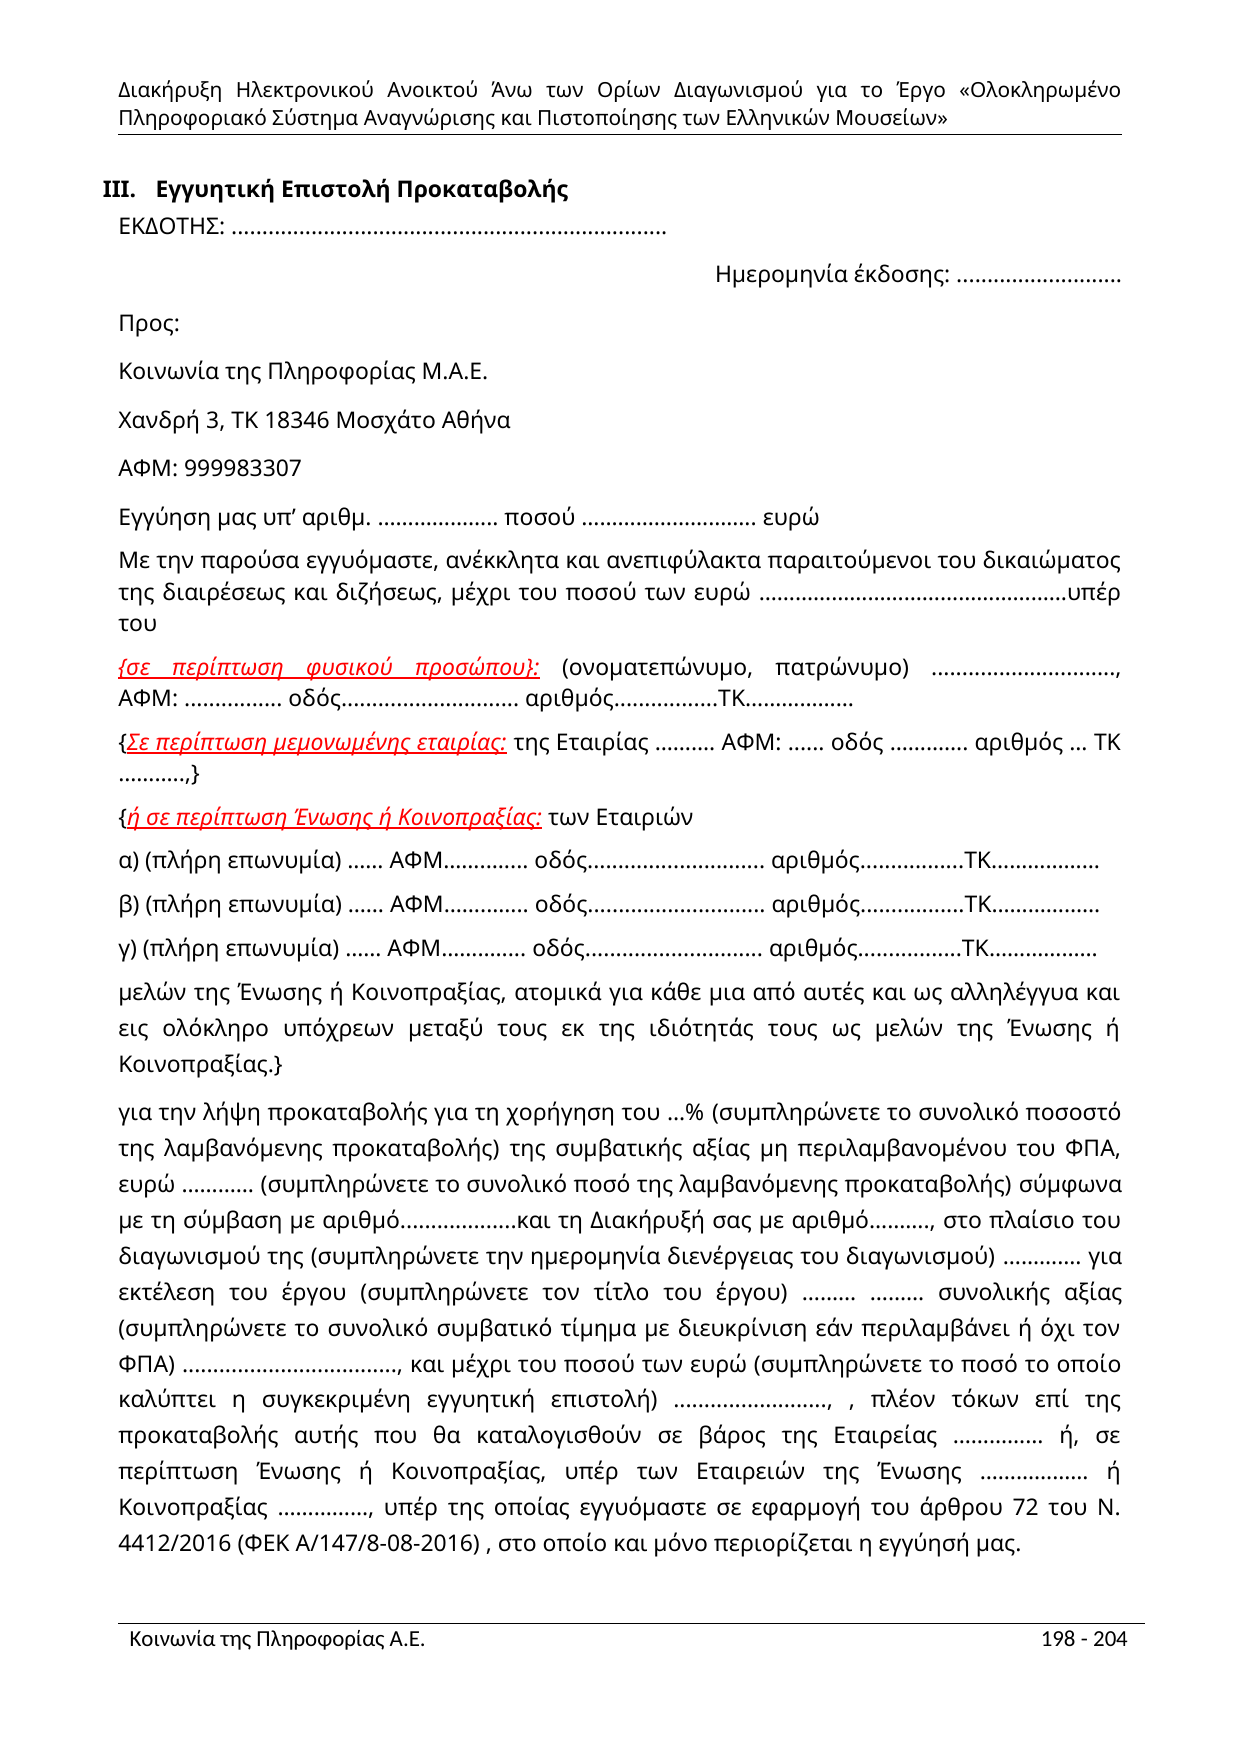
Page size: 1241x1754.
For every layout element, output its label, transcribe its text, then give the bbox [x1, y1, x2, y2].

text ΕΚΔΟΤΗΣ: ....................................................................... [118, 210, 1122, 241]
text Χανδρή 3, ΤΚ 18346 Μοσχάτο Αθήνα [118, 404, 1122, 435]
text για την λήψη προκαταβολής για τη χορήγηση του …% (συμπληρώνετε το συνολικό ποσοστό της λαμβανόμενης προκαταβολής) της συμβατικής αξίας μη περιλαμβανομένου του ΦΠΑ, ευρώ ………… (συμπληρώνετε το συνολικό ποσό της λαμβανόμενης προκαταβολής) σύμφωνα με τη σύμβαση με αριθμό...................και τη Διακήρυξή σας με αριθμό………., στο πλαίσιο του διαγωνισμού της (συμπληρώνετε την ημερομηνία διενέργειας του διαγωνισμού) …………. για εκτέλεση του έργου (συμπληρώνετε τον τίτλο του έργου) ……… ……… συνολικής αξίας (συμπληρώνετε το συνολικό συμβατικό τίμημα με διευκρίνιση εάν περιλαμβάνει ή όχι τον ΦΠΑ) ..................................., και μέχρι του ποσού των ευρώ (συμπληρώνετε το ποσό το οποίο καλύπτει η συγκεκριμένη εγγυητική επιστολή) ........................., , πλέον τόκων επί της προκαταβολής αυτής που θα καταλογισθούν σε βάρος της Εταιρείας …………… ή, σε περίπτωση Ένωσης ή Κοινοπραξίας, υπέρ των Εταιρειών της Ένωσης ……………… ή Κοινοπραξίας ……………, υπέρ της οποίας εγγυόμαστε σε εφαρμογή του άρθρου 72 του Ν. 4412/2016 (ΦΕΚ Α/147/8-08-2016) , στο οποίο και μόνο περιορίζεται η εγγύησή μας. [118, 1096, 1122, 1558]
text Με την παρούσα εγγυόμαστε, ανέκκλητα και ανεπιφύλακτα παραιτούμενοι του δικαιώματος της διαιρέσεως και διζήσεως, μέχρι του ποσού των ευρώ ……………………………………………υπέρ του [118, 544, 1122, 638]
text Εγγύηση μας υπ’ αριθμ. ……………….. ποσού ………………….……. ευρώ [118, 501, 1122, 532]
text Προς: [118, 307, 1122, 338]
text γ) (πλήρη επωνυμία) …… ΑΦΜ…….….... οδός............................. αριθμός.................ΤΚ……………… [118, 932, 1122, 963]
text Κοινωνία της Πληροφορίας Μ.Α.Ε. [118, 355, 1122, 387]
subtitle Εγγυητική Επιστολή Προκαταβολής [136, 172, 1122, 204]
text β) (πλήρη επωνυμία) …… ΑΦΜ…….….... οδός............................. αριθμός.................ΤΚ……………… [118, 888, 1122, 919]
text {Σε περίπτωση μεμονωμένης εταιρίας: της Εταιρίας ………. ΑΦΜ: ...... οδός …………. αριθμός … ΤΚ ………..,} [118, 726, 1122, 788]
text μελών της Ένωσης ή Κοινοπραξίας, ατομικά για κάθε μια από αυτές και ως αλληλέγγυα και εις ολόκληρο υπόχρεων μεταξύ τους εκ της ιδιότητάς τους ως μελών της Ένωσης ή Κοινοπραξίας.} [118, 976, 1122, 1079]
text {ή σε περίπτωση Ένωσης ή Κοινοπραξίας: των Εταιριών [118, 801, 1122, 832]
text Ημερομηνία έκδοσης: ........................... [118, 258, 1122, 290]
text α) (πλήρη επωνυμία) …… ΑΦΜ…….….... οδός............................. αριθμός.................ΤΚ……………… [118, 844, 1122, 876]
text ΑΦΜ: 999983307 [118, 452, 1122, 483]
text {σε περίπτωση φυσικού προσώπου}: (ονοματεπώνυμο, πατρώνυμο) .............................., ΑΦΜ: ................ οδός............................. αριθμός.................ΤΚ……………… [118, 651, 1122, 713]
